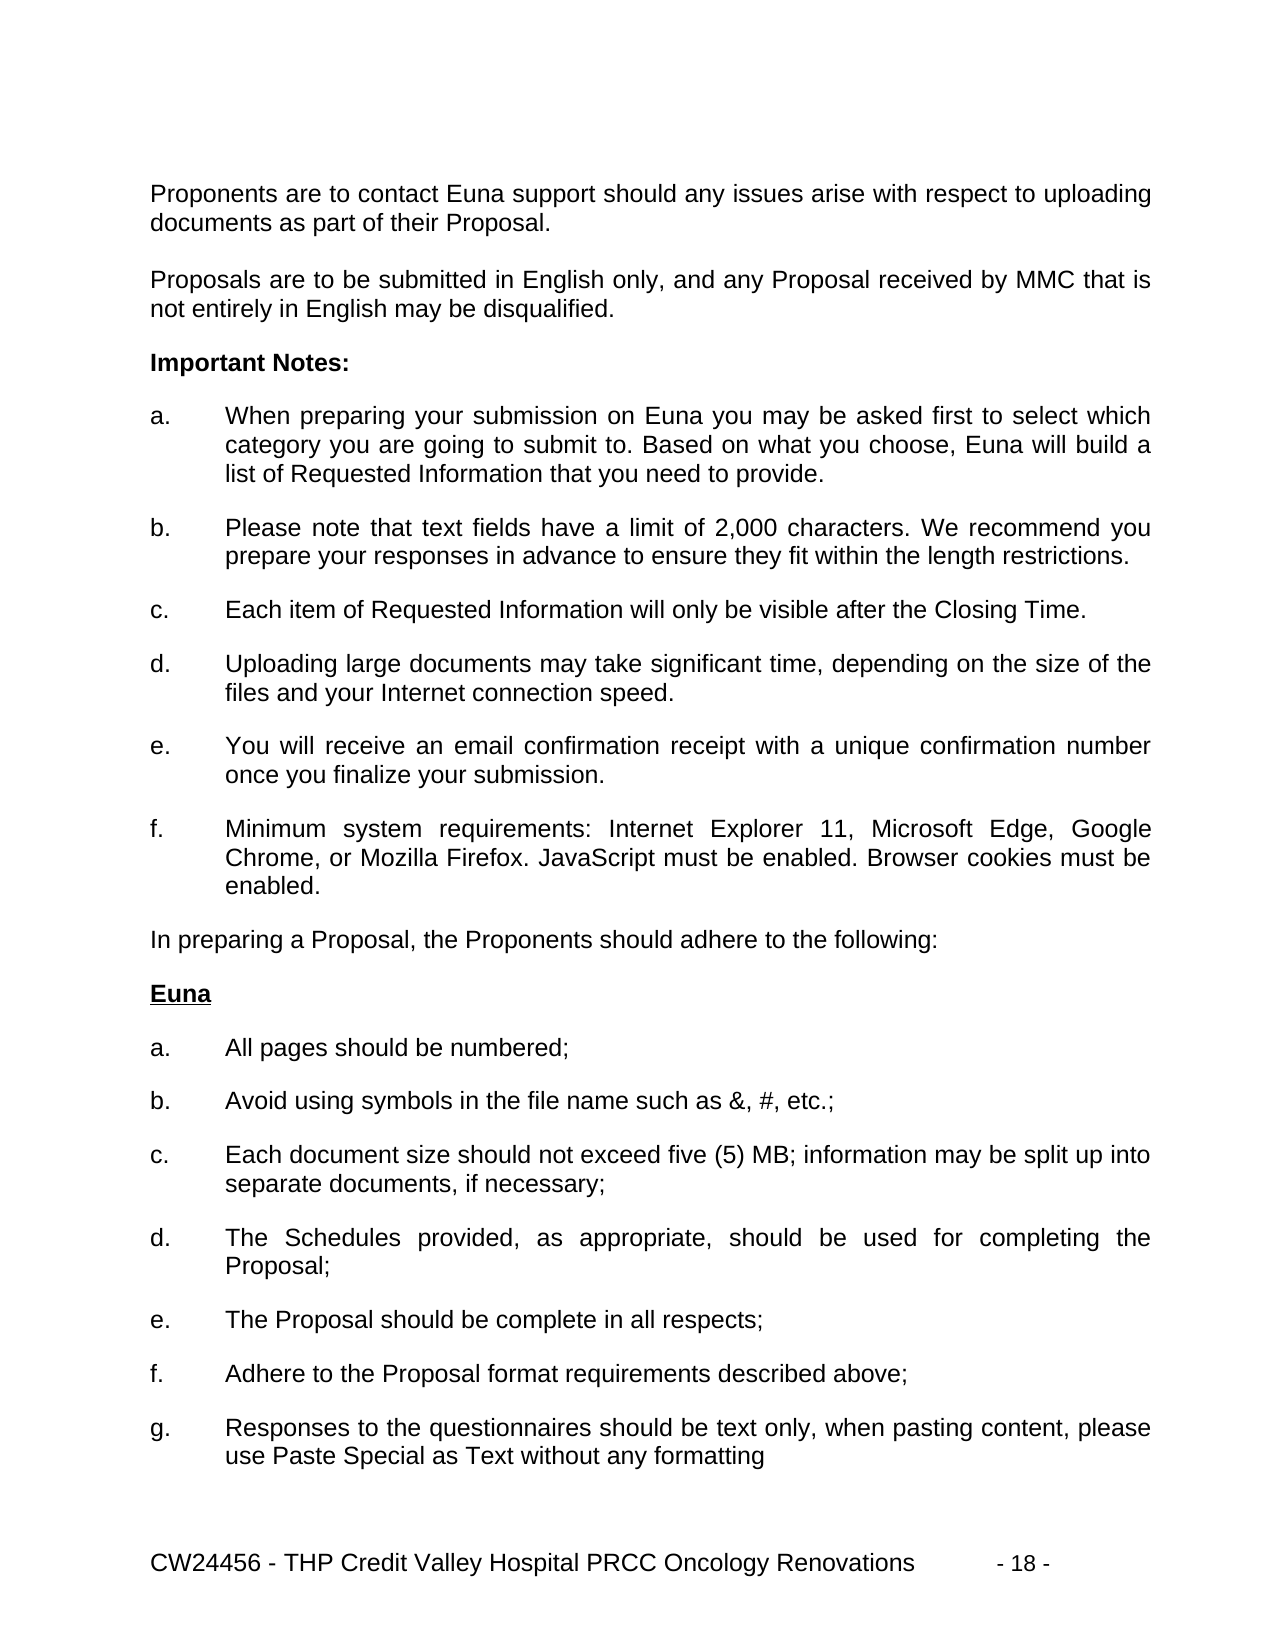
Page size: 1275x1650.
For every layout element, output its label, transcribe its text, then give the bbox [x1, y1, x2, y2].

list Please note that text fields have a limit of 2,000 characters. We recommend you prepare your responses in advance to ensure they fit within the length restrictions. [150, 512, 1153, 570]
subtitle All pages should be numbered; [150, 1032, 1153, 1061]
list Each document size should not exceed five (5) MB; information may be split up into separate documents, if necessary; [150, 1140, 1153, 1197]
text Proposals are to be submitted in English only, and any Proposal received by MMC that is not entirely in English may be disqualified. [150, 265, 1153, 322]
text Important Notes: [150, 347, 1153, 376]
list The Schedules provided, as appropriate, should be used for completing the Proposal; [150, 1222, 1153, 1280]
list Each item of Requested Information will only be visible after the Closing Time. [150, 595, 1153, 624]
text Euna [150, 979, 1153, 1007]
list Minimum system requirements: Internet Explorer 11, Microsoft Edge, Google Chrome, or Mozilla Firefox. JavaScript must be enabled. Browser cookies must be enabled. [150, 814, 1153, 900]
list Adhere to the Proposal format requirements described above; [150, 1359, 1153, 1387]
text In preparing a Proposal, the Proponents should adhere to the following: [150, 925, 1153, 954]
list Responses to the questionnaires should be text only, when pasting content, please use Paste Special as Text without any formatting [150, 1412, 1153, 1470]
list When preparing your submission on Euna you may be asked first to select which category you are going to submit to. Based on what you choose, Euna will build a list of Requested Information that you need to provide. [150, 401, 1153, 487]
list You will receive an email confirmation receipt with a unique confirmation number once you finalize your submission. [150, 731, 1153, 789]
list The Proposal should be complete in all respects; [150, 1305, 1153, 1334]
text Proponents are to contact Euna support should any issues arise with respect to uploading documents as part of their Proposal. [150, 179, 1153, 236]
list Uploading large documents may take significant time, depending on the size of the files and your Internet connection speed. [150, 649, 1153, 706]
list Avoid using symbols in the file name such as &, #, etc.; [150, 1086, 1153, 1115]
